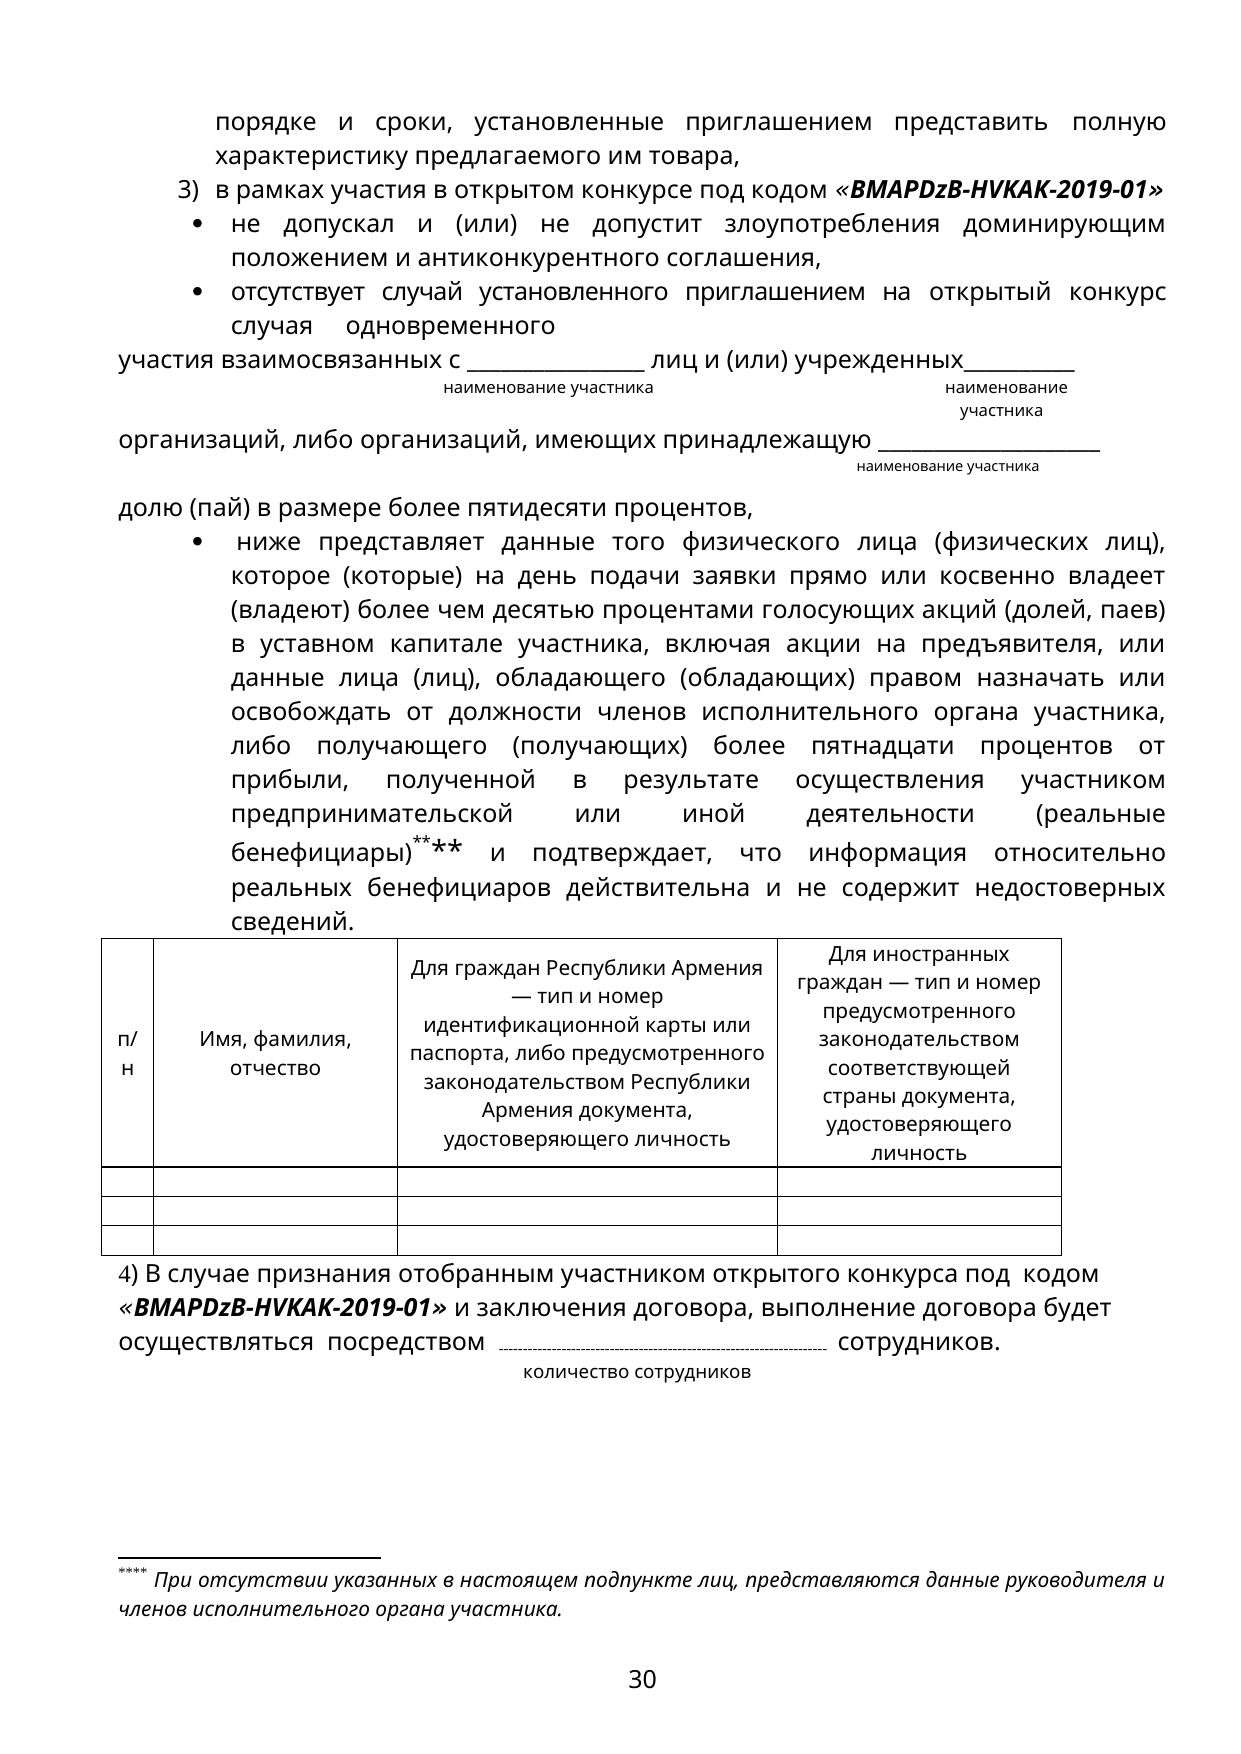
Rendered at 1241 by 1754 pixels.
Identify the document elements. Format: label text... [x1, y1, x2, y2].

table_header Для граждан Республики Армения — тип и номер идентификационной карты или паспорта, либо предусмотренного законодательством Республики Армения документа, удостоверяющего личность [398, 939, 777, 1166]
table_cell [398, 1168, 777, 1196]
table_cell [778, 1168, 1061, 1196]
table_cell [154, 1197, 397, 1225]
table_cell [398, 1226, 777, 1255]
text количество сотрудников [118, 1358, 1167, 1384]
table_cell [102, 1168, 153, 1196]
table_header Для иностранных граждан — тип и номер предусмотренного законодательством соответствующей страны документа, удостоверяющего личность [778, 939, 1061, 1166]
table_cell [398, 1197, 777, 1225]
text 4) В случае признания отобранным участником открытого конкурса под кодом «BMAPDzB-HVKAK-2019-01» и заключения договора, выполнение договора будет осуществляться посредством -------------------------------------------------------------------- сотрудников. [118, 1256, 1167, 1358]
text организаций, либо организаций, имеющих принадлежащую ____________________ [118, 421, 1167, 455]
text наименование участника [856, 455, 1167, 489]
text долю (пай) в размере более пятидесяти процентов, [118, 489, 1167, 523]
table_cell [154, 1168, 397, 1196]
text участия взаимосвязанных с ________________ лиц и (или) учрежденных__________ [118, 342, 1167, 376]
table_cell [102, 1226, 153, 1255]
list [177, 103, 1167, 172]
text участника [960, 399, 1167, 421]
table_cell [778, 1197, 1061, 1225]
text наименование участника наименование [443, 376, 1167, 399]
table_cell [154, 1226, 397, 1255]
table_header Имя, фамилия, отчество [154, 939, 397, 1166]
list не допускал и (или) не допустит злоупотребления доминирующим положением и антиконкурентного соглашения, [193, 206, 1167, 274]
table_cell [778, 1226, 1061, 1255]
table_cell [102, 1197, 153, 1225]
list в рамках участия в открытом конкурсе под кодом «BMAPDzB-HVKAK-2019-01» [177, 172, 1167, 206]
table_header п/н [102, 939, 153, 1166]
list отсутствует случай установленного приглашением на открытый конкурс случая одновременного [193, 274, 1167, 342]
list ниже представляет данные того физического лица (физических лиц), которое (которые) на день подачи заявки прямо или косвенно владеет (владеют) более чем десятью процентами голосующих акций (долей, паев) в уставном капитале участника, включая акции на предъявителя, или данные лица (лиц), обладающего (обладающих) правом назначать или освобождать от должности членов исполнительного органа участника, либо получающего (получающих) более пятнадцати процентов от прибыли, полученной в результате осуществления участником предпринимательской или иной деятельности (реальные бенефициары)** и подтверждает, что информация относительно реальных бенефициаров действительна и не содержит недостоверных сведений. [193, 523, 1167, 938]
